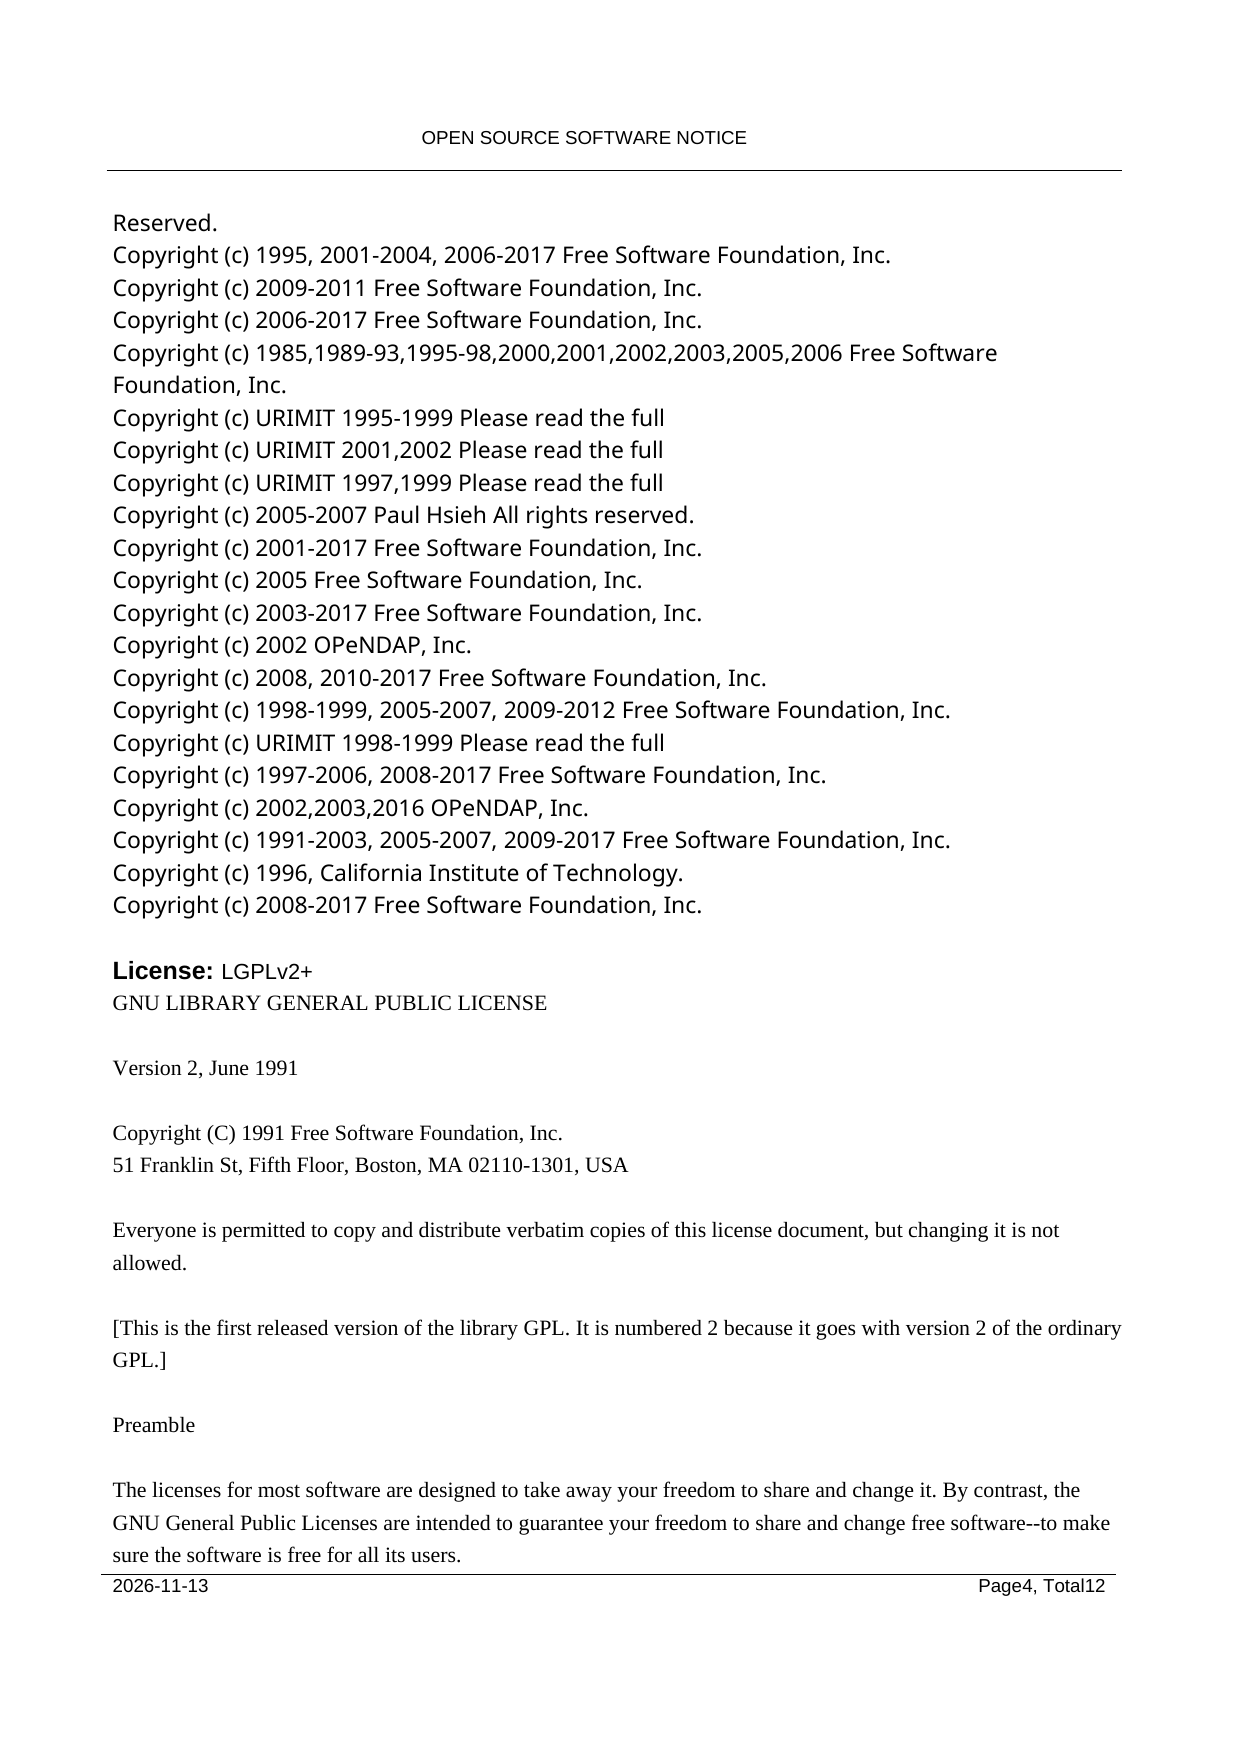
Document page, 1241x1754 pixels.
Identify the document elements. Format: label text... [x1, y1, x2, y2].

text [112, 986, 1128, 1571]
text License: LGPLv2+ [112, 954, 1128, 986]
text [112, 206, 1128, 954]
